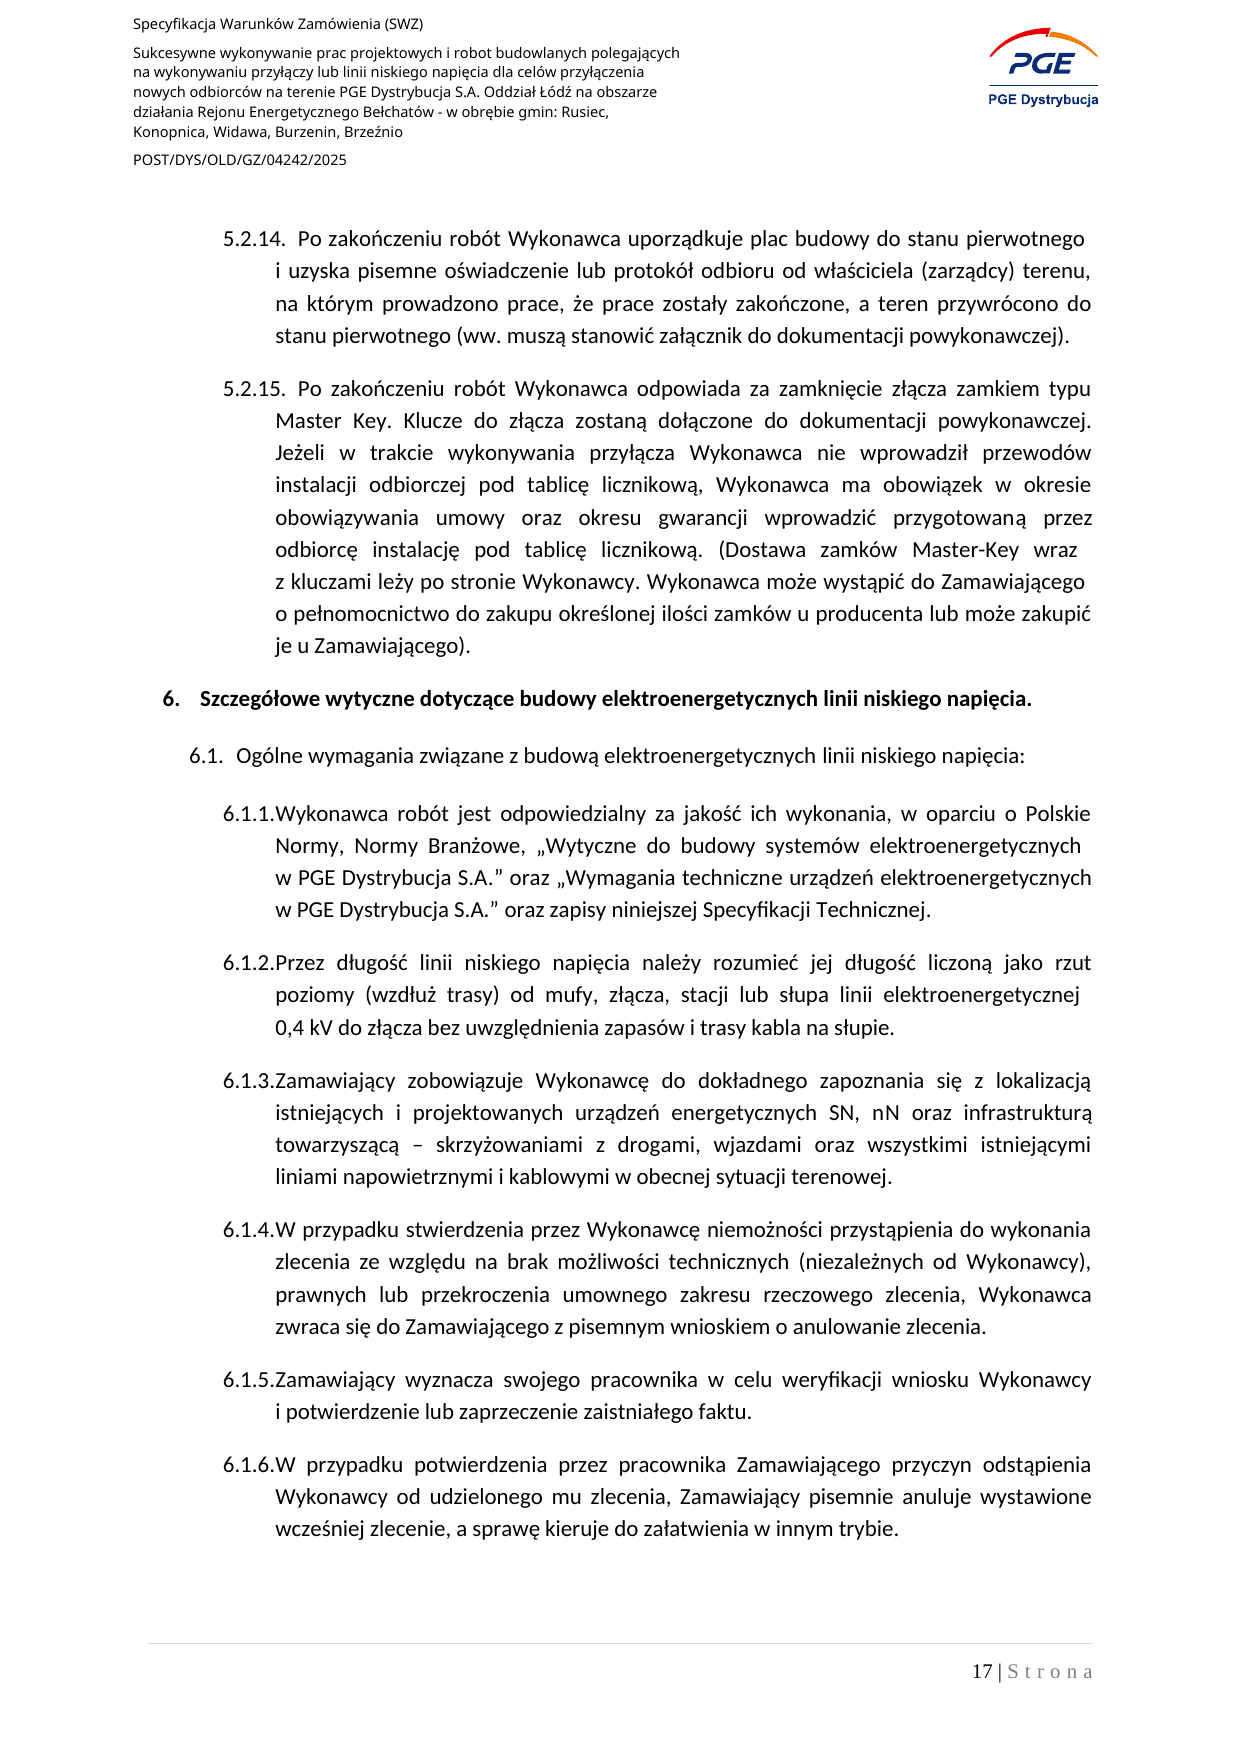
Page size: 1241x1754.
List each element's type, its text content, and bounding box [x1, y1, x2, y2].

subtitle Ogólne wymagania związane z budową elektroenergetycznych linii niskiego napięcia: [189, 742, 1093, 769]
subtitle Po zakończeniu robót Wykonawca uporządkuje plac budowy do stanu pierwotnego i uzyska pisemne oświadczenie lub protokół odbioru od właściciela (zarządcy) terenu, na którym prowadzono prace, że prace zostały zakończone, a teren przywrócono do stanu pierwotnego (ww. muszą stanowić załącznik do dokumentacji powykonawczej). [223, 224, 1093, 349]
subtitle Wykonawca robót jest odpowiedzialny za jakość ich wykonania, w oparciu o Polskie Normy, Normy Branżowe, „Wytyczne do budowy systemów elektroenergetycznych w PGE Dystrybucja S.A.” oraz „Wymagania techniczne urządzeń elektroenergetycznych w PGE Dystrybucja S.A.” oraz zapisy niniejszej Specyfikacji Technicznej. [223, 799, 1093, 923]
subtitle Zamawiający zobowiązuje Wykonawcę do dokładnego zapoznania się z lokalizacją istniejących i projektowanych urządzeń energetycznych SN, nN oraz infrastrukturą towarzyszącą – skrzyżowaniami z drogami, wjazdami oraz wszystkimi istniejącymi liniami napowietrznymi i kablowymi w obecnej sytuacji terenowej. [223, 1066, 1093, 1190]
subtitle Zamawiający wyznacza swojego pracownika w celu weryfikacji wniosku Wykonawcy i potwierdzenie lub zaprzeczenie zaistniałego faktu. [223, 1365, 1093, 1425]
subtitle W przypadku stwierdzenia przez Wykonawcę niemożności przystąpienia do wykonania zlecenia ze względu na brak możliwości technicznych (niezależnych od Wykonawcy), prawnych lub przekroczenia umownego zakresu rzeczowego zlecenia, Wykonawca zwraca się do Zamawiającego z pisemnym wnioskiem o anulowanie zlecenia. [223, 1215, 1093, 1340]
subtitle Szczegółowe wytyczne dotyczące budowy elektroenergetycznych linii niskiego napięcia. [162, 684, 1093, 712]
subtitle Przez długość linii niskiego napięcia należy rozumieć jej długość liczoną jako rzut poziomy (wzdłuż trasy) od mufy, złącza, stacji lub słupa linii elektroenergetycznej 0,4 kV do złącza bez uwzględnienia zapasów i trasy kabla na słupie. [223, 948, 1093, 1041]
subtitle W przypadku potwierdzenia przez pracownika Zamawiającego przyczyn odstąpienia Wykonawcy od udzielonego mu zlecenia, Zamawiający pisemnie anuluje wystawione wcześniej zlecenie, a sprawę kieruje do załatwienia w innym trybie. [223, 1450, 1093, 1542]
subtitle Po zakończeniu robót Wykonawca odpowiada za zamknięcie złącza zamkiem typu Master Key. Klucze do złącza zostaną dołączone do dokumentacji powykonawczej. Jeżeli w trakcie wykonywania przyłącza Wykonawca nie wprowadził przewodów instalacji odbiorczej pod tablicę licznikową, Wykonawca ma obowiązek w okresie obowiązywania umowy oraz okresu gwarancji wprowadzić przygotowaną przez odbiorcę instalację pod tablicę licznikową. (Dostawa zamków Master-Key wraz z kluczami leży po stronie Wykonawcy. Wykonawca może wystąpić do Zamawiającego o pełnomocnictwo do zakupu określonej ilości zamków u producenta lub może zakupić je u Zamawiającego). [223, 374, 1093, 659]
